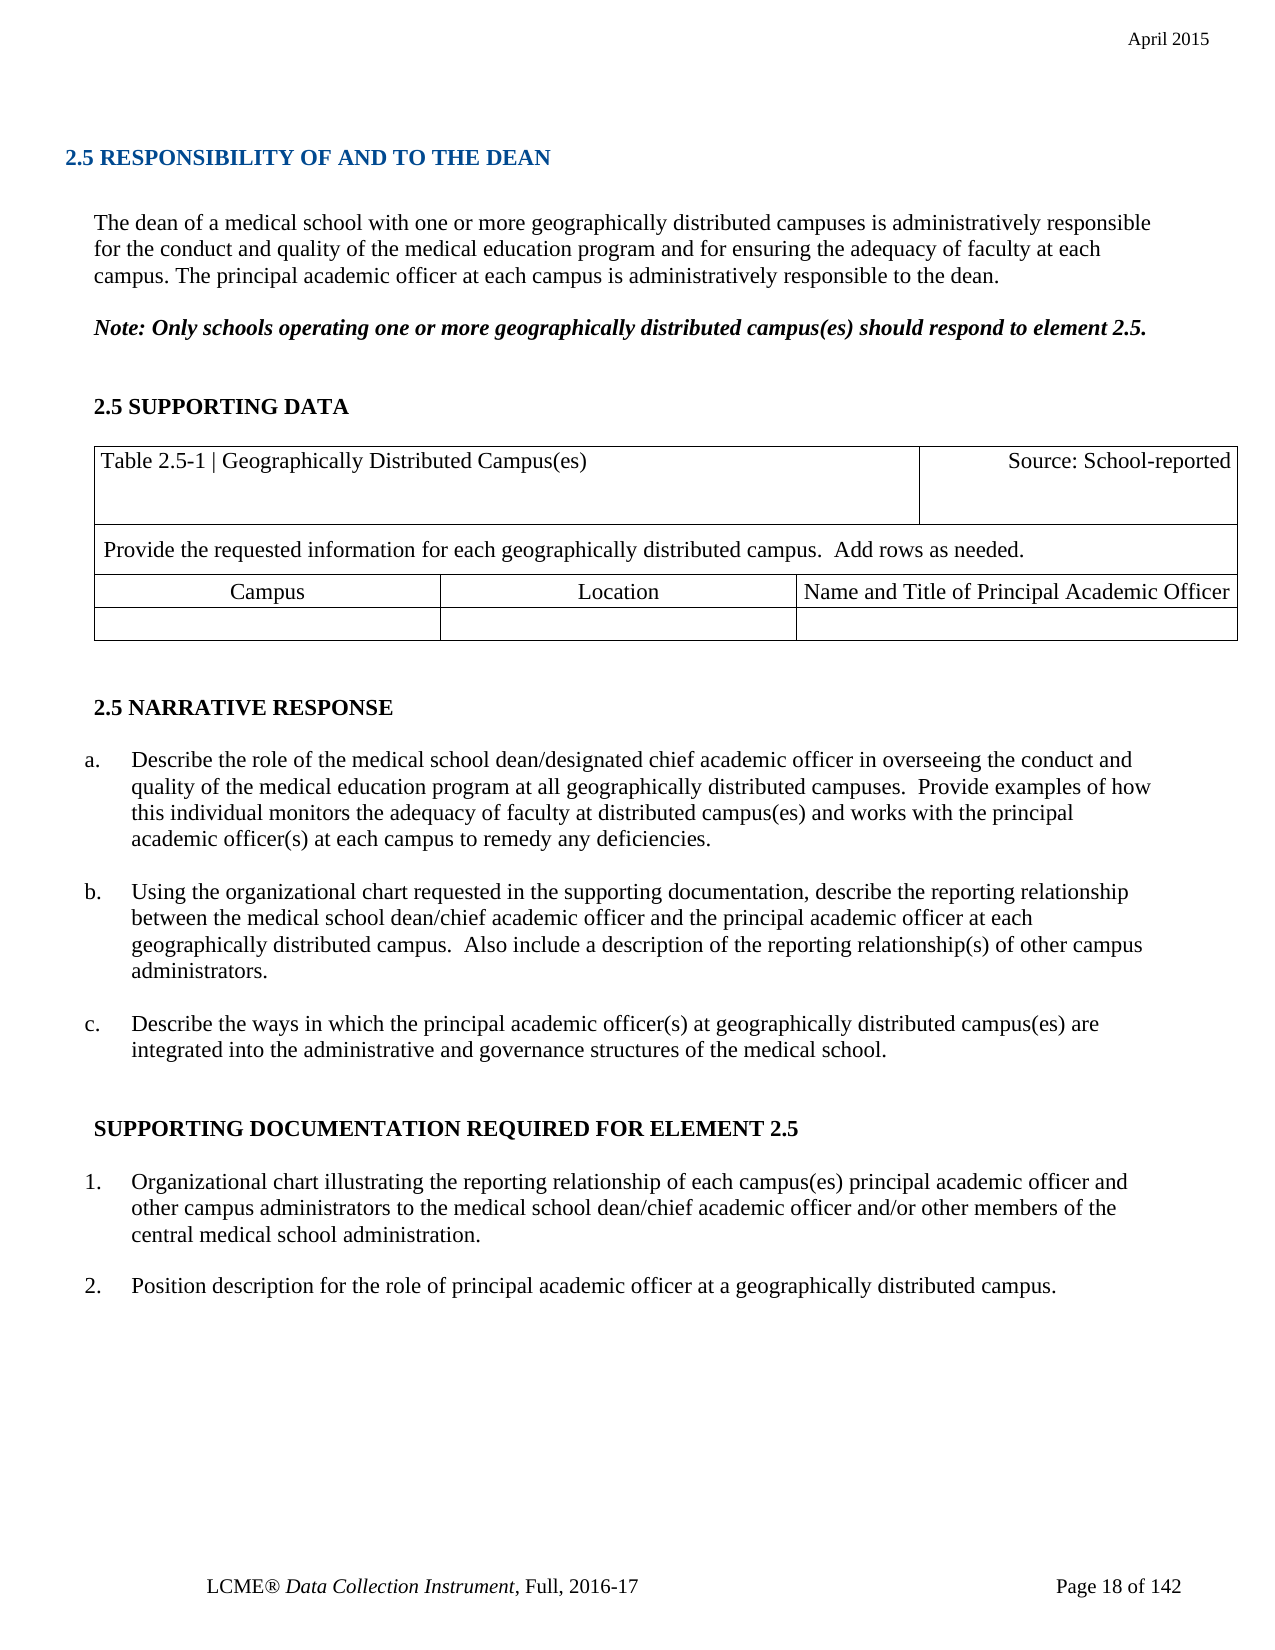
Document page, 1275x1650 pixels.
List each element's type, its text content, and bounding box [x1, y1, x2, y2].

table_header Source: School-reported [920, 447, 1237, 523]
table_cell Location [441, 575, 796, 607]
text 2.5 NARRATIVE RESPONSE [94, 694, 1181, 720]
list Position description for the role of principal academic officer at a geographically distributed campus. [84, 1272, 1153, 1299]
text The dean of a medical school with one or more geographically distributed campuses is administratively responsible for the conduct and quality of the medical education program and for ensuring the adequacy of faculty at each campus. The principal academic officer at each campus is administratively responsible to the dean. [94, 209, 1181, 288]
table_header Table 2.5-1 | Geographically Distributed Campus(es) [95, 447, 919, 523]
table_cell Provide the requested information for each geographically distributed campus. Add rows as needed. [95, 525, 1237, 574]
text Note: Only schools operating one or more geographically distributed campus(es) should respond to element 2.5. [94, 314, 1181, 341]
table_cell Name and Title of Principal Academic Officer [797, 575, 1237, 607]
text SUPPORTING DOCUMENTATION REQUIRED FOR ELEMENT 2.5 [94, 1115, 1181, 1142]
list Organizational chart illustrating the reporting relationship of each campus(es) principal academic officer and other campus administrators to the medical school dean/chief academic officer and/or other members of the central medical school administration. [84, 1168, 1153, 1272]
table_cell Campus [95, 575, 440, 607]
table_cell [95, 608, 440, 640]
subtitle Describe the ways in which the principal academic officer(s) at geographically distributed campus(es) are integrated into the administrative and governance structures of the medical school. [84, 1010, 1153, 1063]
table_cell [797, 608, 1237, 640]
text 2.5 SUPPORTING DATA [94, 393, 1181, 420]
subtitle Using the organizational chart requested in the supporting documentation, describe the reporting relationship between the medical school dean/chief academic officer and the principal academic officer at each geographically distributed campus. Also include a description of the reporting relationship(s) of other campus administrators. [84, 878, 1153, 983]
subtitle 2.5 RESPONSIBILITY OF AND TO THE DEAN [65, 144, 1219, 170]
subtitle Describe the role of the medical school dean/designated chief academic officer in overseeing the conduct and quality of the medical education program at all geographically distributed campuses. Provide examples of how this individual monitors the adequacy of faculty at distributed campus(es) and works with the principal academic officer(s) at each campus to remedy any deficiencies. [84, 746, 1153, 852]
table_cell [441, 608, 796, 640]
